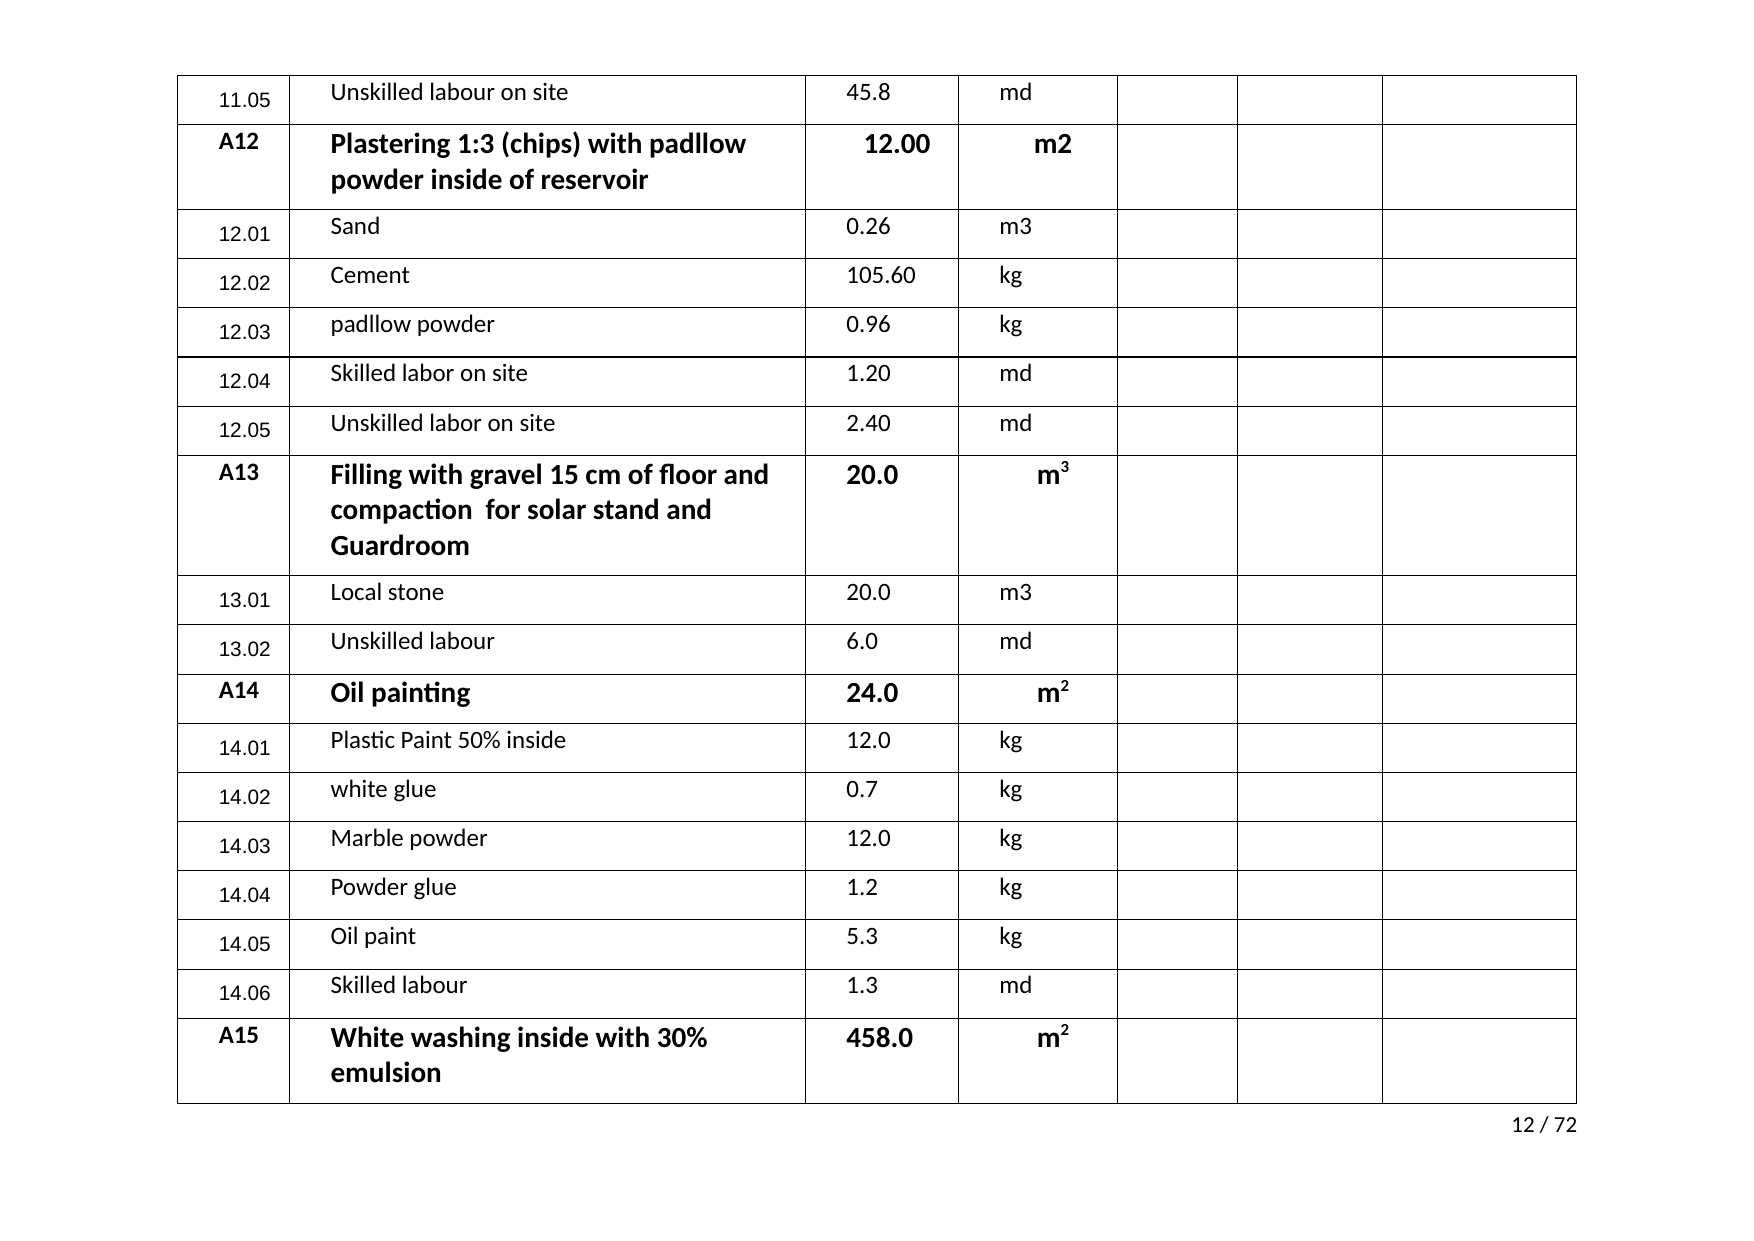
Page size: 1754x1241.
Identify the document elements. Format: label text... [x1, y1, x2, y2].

table_cell [1238, 576, 1382, 624]
table_cell 12.00 [806, 125, 958, 209]
table_cell 14.05 [178, 920, 289, 968]
table_cell [1238, 210, 1382, 258]
table_cell kg [959, 259, 1117, 307]
table_cell Sand [290, 210, 805, 258]
table_cell md [959, 625, 1117, 673]
table_cell [1118, 358, 1237, 406]
table_cell [1118, 871, 1237, 919]
table_cell Unskilled labour [290, 625, 805, 673]
table_cell [1238, 920, 1382, 968]
table_cell 105.60 [806, 259, 958, 307]
table_cell md [959, 970, 1117, 1018]
table_cell [1238, 773, 1382, 821]
table_cell [1383, 822, 1576, 870]
table_cell md [959, 358, 1117, 406]
table_cell 20.0 [806, 456, 958, 575]
table_cell [1118, 407, 1237, 455]
table_cell A15 [178, 1019, 289, 1102]
table_cell md [959, 76, 1117, 124]
table_cell kg [959, 822, 1117, 870]
table_cell 12.0 [806, 822, 958, 870]
table_cell [1383, 625, 1576, 673]
table_cell 13.01 [178, 576, 289, 624]
table_cell kg [959, 724, 1117, 772]
table_cell [1118, 456, 1237, 575]
table_cell 14.03 [178, 822, 289, 870]
table_cell Unskilled labor on site [290, 407, 805, 455]
table_cell md [959, 407, 1117, 455]
table_cell kg [959, 871, 1117, 919]
table_cell Cement [290, 259, 805, 307]
table_cell [1383, 675, 1576, 723]
table_cell padllow powder [290, 308, 805, 356]
table_cell [1238, 456, 1382, 575]
table_cell [1383, 1019, 1576, 1102]
table_cell [1118, 724, 1237, 772]
table_cell [1238, 822, 1382, 870]
table_cell [1383, 970, 1576, 1018]
table_cell [1383, 210, 1576, 258]
table_cell [1383, 125, 1576, 209]
table_cell [1238, 407, 1382, 455]
table_cell [1383, 407, 1576, 455]
table_cell Plastering 1:3 (chips) with padllow powder inside of reservoir [290, 125, 805, 209]
table_cell [1118, 625, 1237, 673]
table_cell 0.96 [806, 308, 958, 356]
table_cell A14 [178, 675, 289, 723]
table_cell [1118, 259, 1237, 307]
table_cell [1118, 773, 1237, 821]
table_cell kg [959, 308, 1117, 356]
table_cell [1238, 76, 1382, 124]
table_cell [1383, 920, 1576, 968]
table_cell 12.05 [178, 407, 289, 455]
table_cell 1.2 [806, 871, 958, 919]
table_cell Unskilled labour on site [290, 76, 805, 124]
table_cell [1383, 724, 1576, 772]
table_cell [1383, 871, 1576, 919]
table_cell 14.04 [178, 871, 289, 919]
table_cell [1118, 308, 1237, 356]
table_cell 13.02 [178, 625, 289, 673]
table_cell [1238, 724, 1382, 772]
table_cell [1118, 576, 1237, 624]
table_cell [1118, 970, 1237, 1018]
table_cell [1383, 576, 1576, 624]
table_cell 20.0 [806, 576, 958, 624]
table_cell m2 [959, 675, 1117, 723]
table_cell [1118, 920, 1237, 968]
table_cell 12.01 [178, 210, 289, 258]
table_cell Plastic Paint 50% inside [290, 724, 805, 772]
table_cell [1118, 675, 1237, 723]
table_cell [1383, 259, 1576, 307]
table_cell [1118, 125, 1237, 209]
table_cell [1383, 773, 1576, 821]
table_cell [1238, 358, 1382, 406]
table_cell 5.3 [806, 920, 958, 968]
table_cell 12.02 [178, 259, 289, 307]
table_cell Oil painting [290, 675, 805, 723]
table_cell 45.8 [806, 76, 958, 124]
table_cell kg [959, 773, 1117, 821]
table_cell 12.04 [178, 358, 289, 406]
table_cell [1118, 822, 1237, 870]
table_cell 458.0 [806, 1019, 958, 1102]
table_cell 0.26 [806, 210, 958, 258]
table_cell [1238, 970, 1382, 1018]
table_cell A13 [178, 456, 289, 575]
table_cell 2.40 [806, 407, 958, 455]
table_cell Skilled labor on site [290, 358, 805, 406]
table_cell 14.01 [178, 724, 289, 772]
table_cell A12 [178, 125, 289, 209]
table_cell m2 [959, 1019, 1117, 1102]
table_cell white glue [290, 773, 805, 821]
table_cell [1238, 625, 1382, 673]
table_cell White washing inside with 30% emulsion [290, 1019, 805, 1102]
table_cell [1238, 675, 1382, 723]
table_cell 1.3 [806, 970, 958, 1018]
table_cell kg [959, 920, 1117, 968]
table_cell 14.02 [178, 773, 289, 821]
table_cell [1238, 308, 1382, 356]
table_cell [1118, 1019, 1237, 1102]
table_cell [1383, 308, 1576, 356]
table_cell 1.20 [806, 358, 958, 406]
table_cell m2 [959, 125, 1117, 209]
table_cell Oil paint [290, 920, 805, 968]
table_cell Filling with gravel 15 cm of floor and compaction for solar stand and Guardroom [290, 456, 805, 575]
table_cell 12.03 [178, 308, 289, 356]
table_cell [1383, 358, 1576, 406]
table_cell Marble powder [290, 822, 805, 870]
table_cell Local stone [290, 576, 805, 624]
table_cell [1238, 259, 1382, 307]
table_cell m3 [959, 210, 1117, 258]
table_cell 24.0 [806, 675, 958, 723]
table_cell Powder glue [290, 871, 805, 919]
table_cell [1383, 76, 1576, 124]
table_cell [1238, 125, 1382, 209]
table_cell [1118, 210, 1237, 258]
table_cell [1118, 76, 1237, 124]
table_cell 6.0 [806, 625, 958, 673]
table_cell m3 [959, 576, 1117, 624]
table_cell [1383, 456, 1576, 575]
table_cell m3 [959, 456, 1117, 575]
table_cell 14.06 [178, 970, 289, 1018]
table_cell 12.0 [806, 724, 958, 772]
table_cell 11.05 [178, 76, 289, 124]
table_cell 0.7 [806, 773, 958, 821]
table_cell [1238, 871, 1382, 919]
table_cell [1238, 1019, 1382, 1102]
table_cell Skilled labour [290, 970, 805, 1018]
